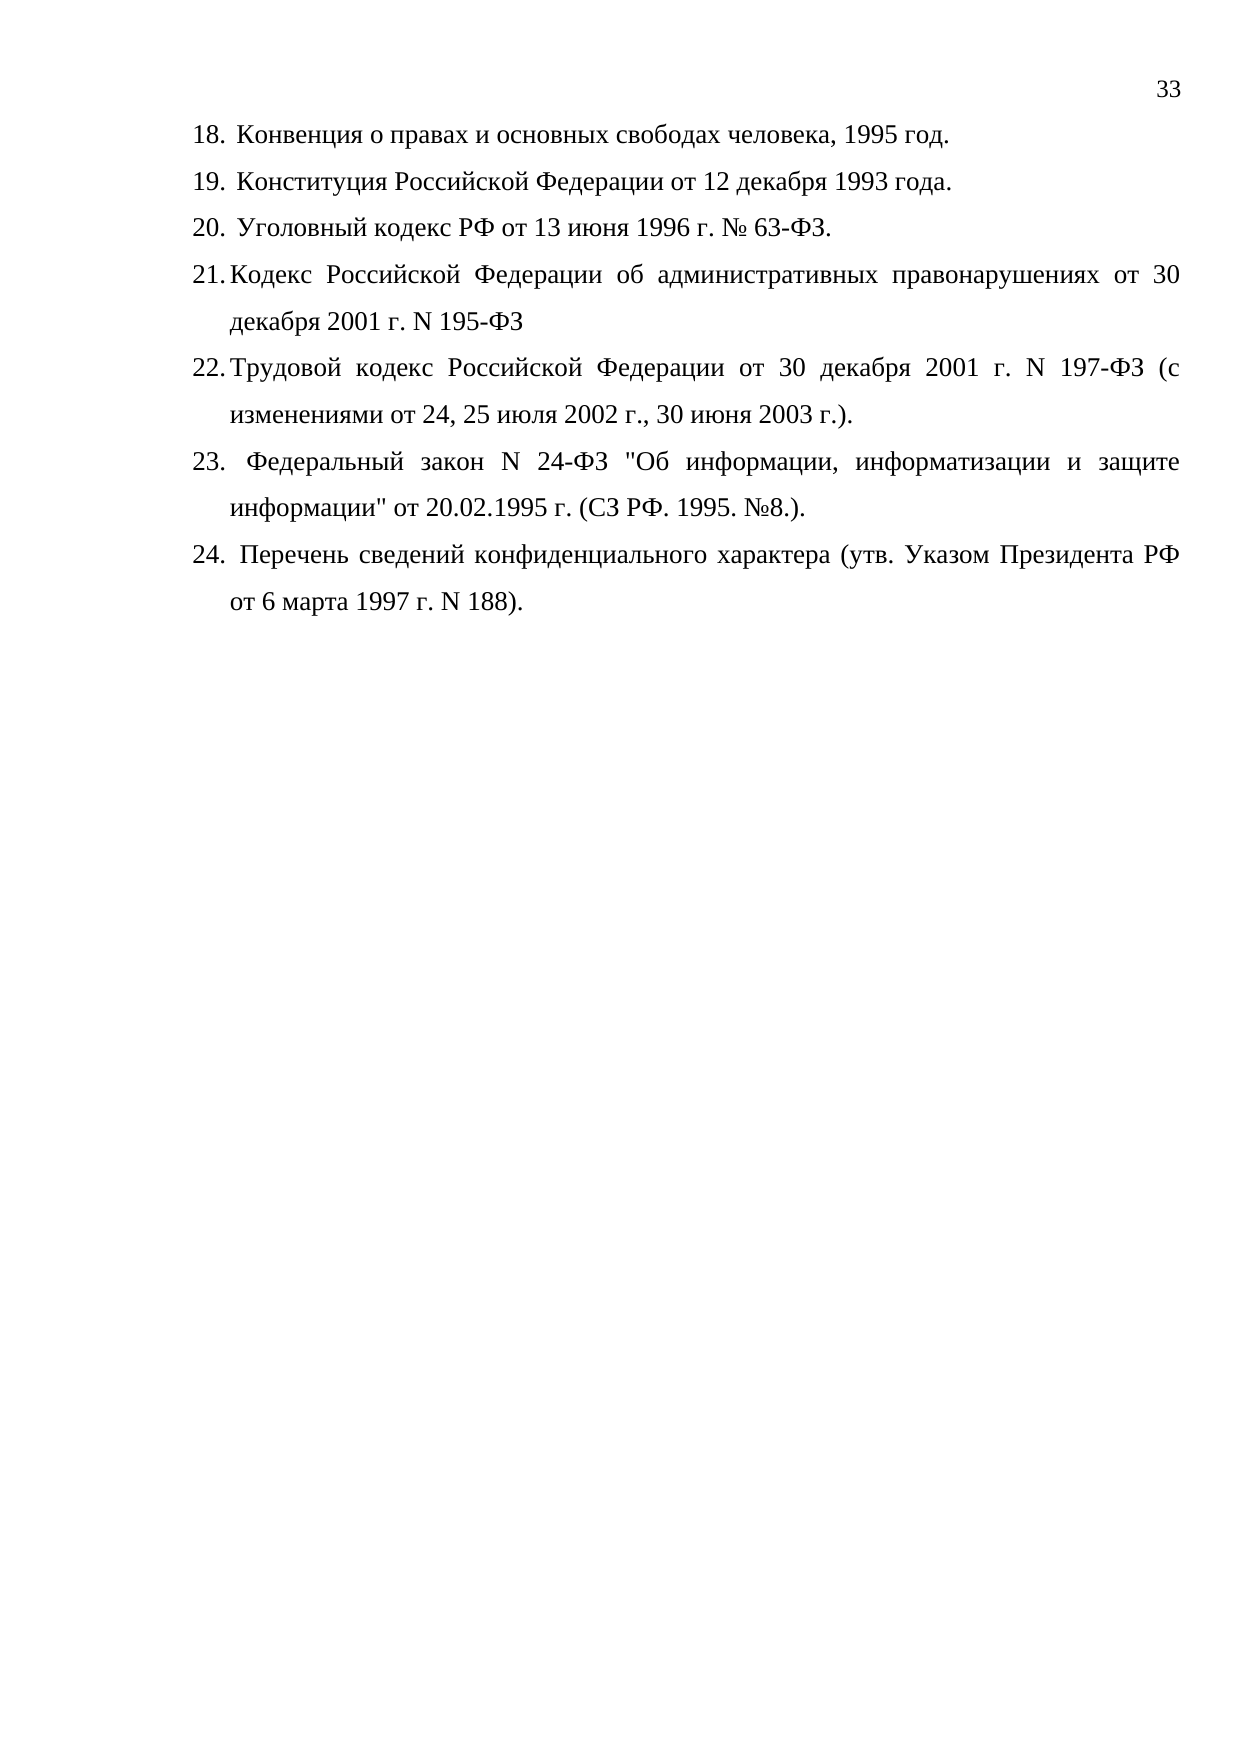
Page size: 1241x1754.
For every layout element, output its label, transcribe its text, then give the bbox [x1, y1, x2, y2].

list Трудовой кодекс Российской Федерации от 30 декабря 2001 г. N 197-ФЗ (с изменениями от 24, 25 июля 2002 г., 30 июня 2003 г.). [192, 351, 1181, 429]
list Перечень сведений конфиденциального характера (утв. Указом Президента РФ от 6 марта 1997 г. N 188). [192, 538, 1181, 616]
list Конституция Российской Федерации от 12 декабря 1993 года. [192, 165, 1181, 196]
list Конвенция о правах и основных свободах человека, 1995 год. [192, 118, 1181, 149]
list Уголовный кодекс РФ от 13 июня 1996 г. № 63-ФЗ. [192, 211, 1181, 243]
list Кодекс Российской Федерации об административных правонарушениях от 30 декабря 2001 г. N 195-ФЗ [192, 258, 1181, 336]
list Федеральный закон N 24-ФЗ "Об информации, информатизации и защите информации" от 20.02.1995 г. (СЗ РФ. 1995. №8.). [192, 445, 1181, 523]
